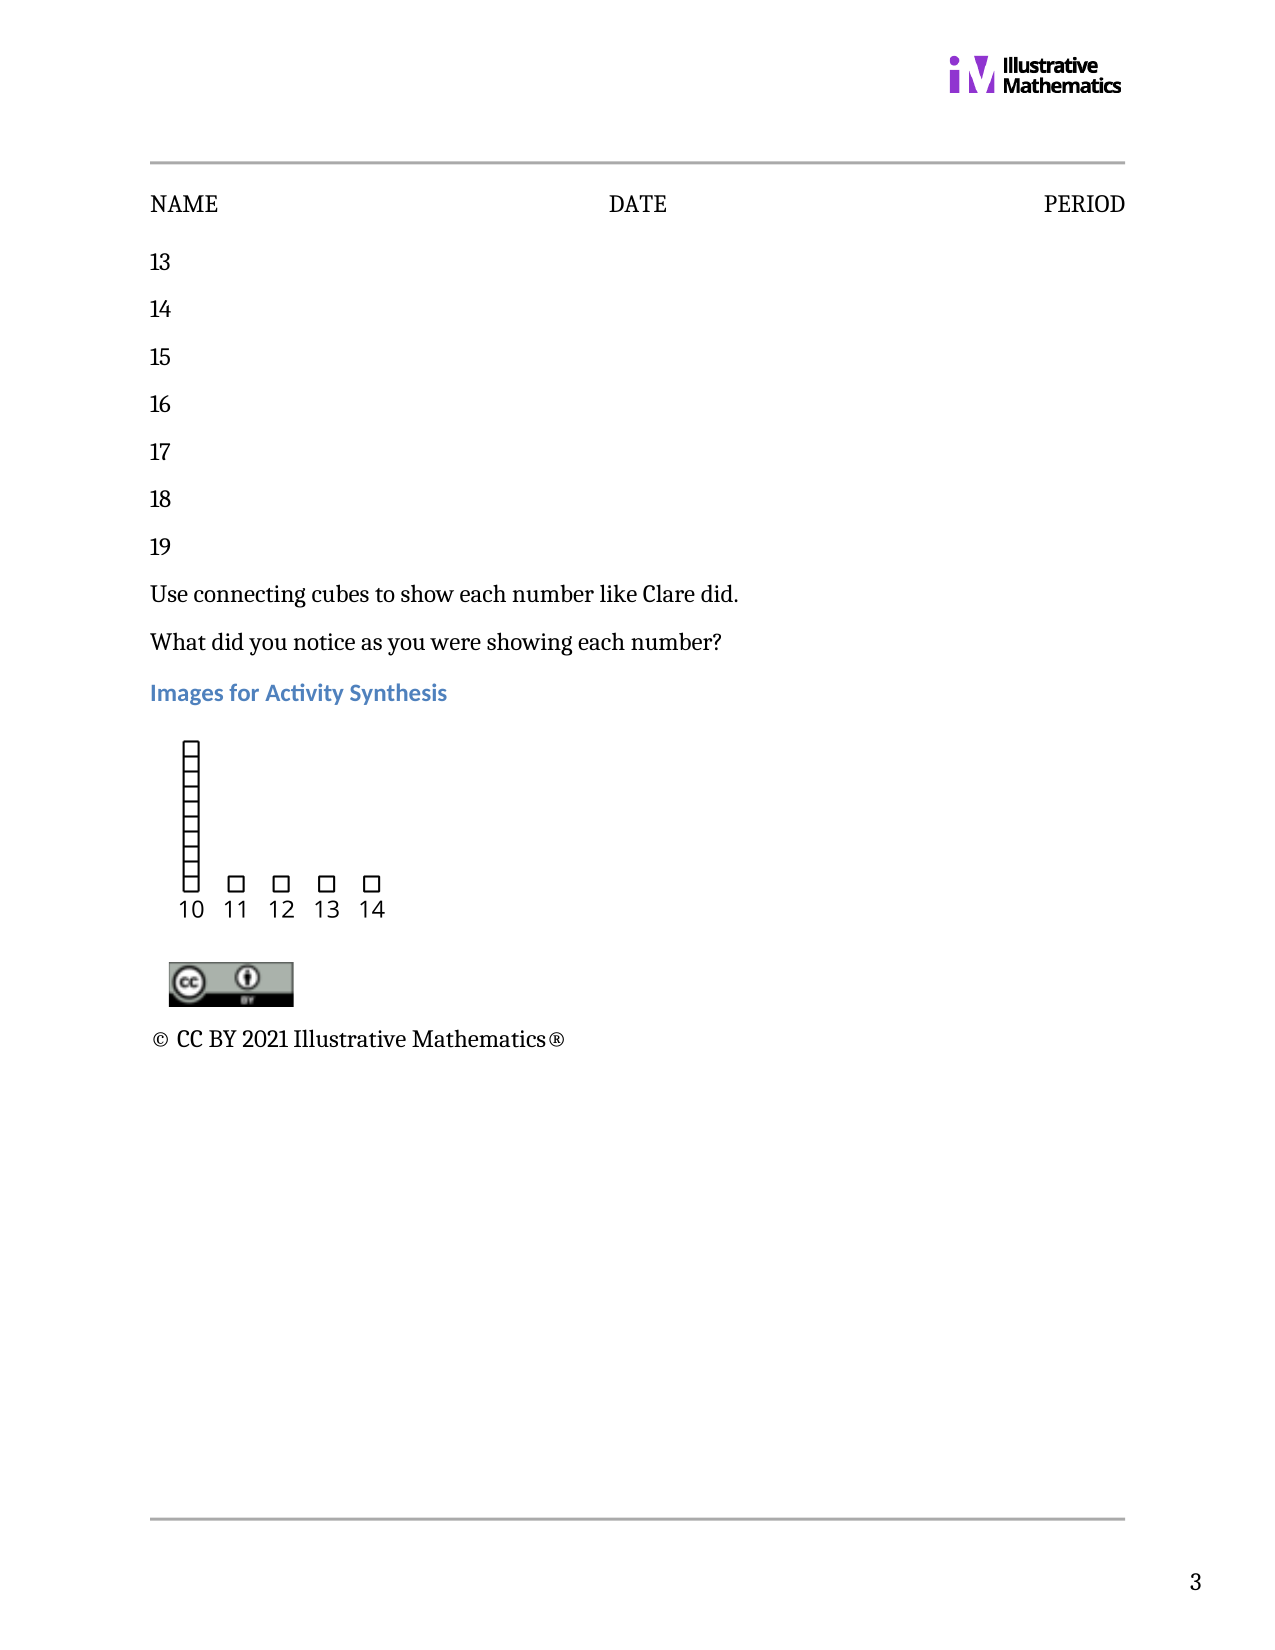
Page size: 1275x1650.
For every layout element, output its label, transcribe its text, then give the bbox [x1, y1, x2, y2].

text 13 [150, 247, 1125, 276]
text 19 [150, 532, 1125, 561]
subtitle Images for Activity Synthesis [150, 677, 1125, 708]
text 17 [150, 437, 1125, 466]
text 18 [150, 485, 1125, 514]
text 16 [150, 390, 1125, 419]
picture [949, 55, 1121, 93]
text 15 [150, 342, 1125, 371]
picture [168, 726, 413, 944]
text 14 [150, 295, 1125, 324]
text Use connecting cubes to show each number like Clare did. [150, 580, 1125, 609]
picture [168, 962, 294, 1007]
text © CC BY 2021 Illustrative Mathematics® [150, 1025, 1125, 1054]
text What did you notice as you were showing each number? [150, 627, 1125, 656]
